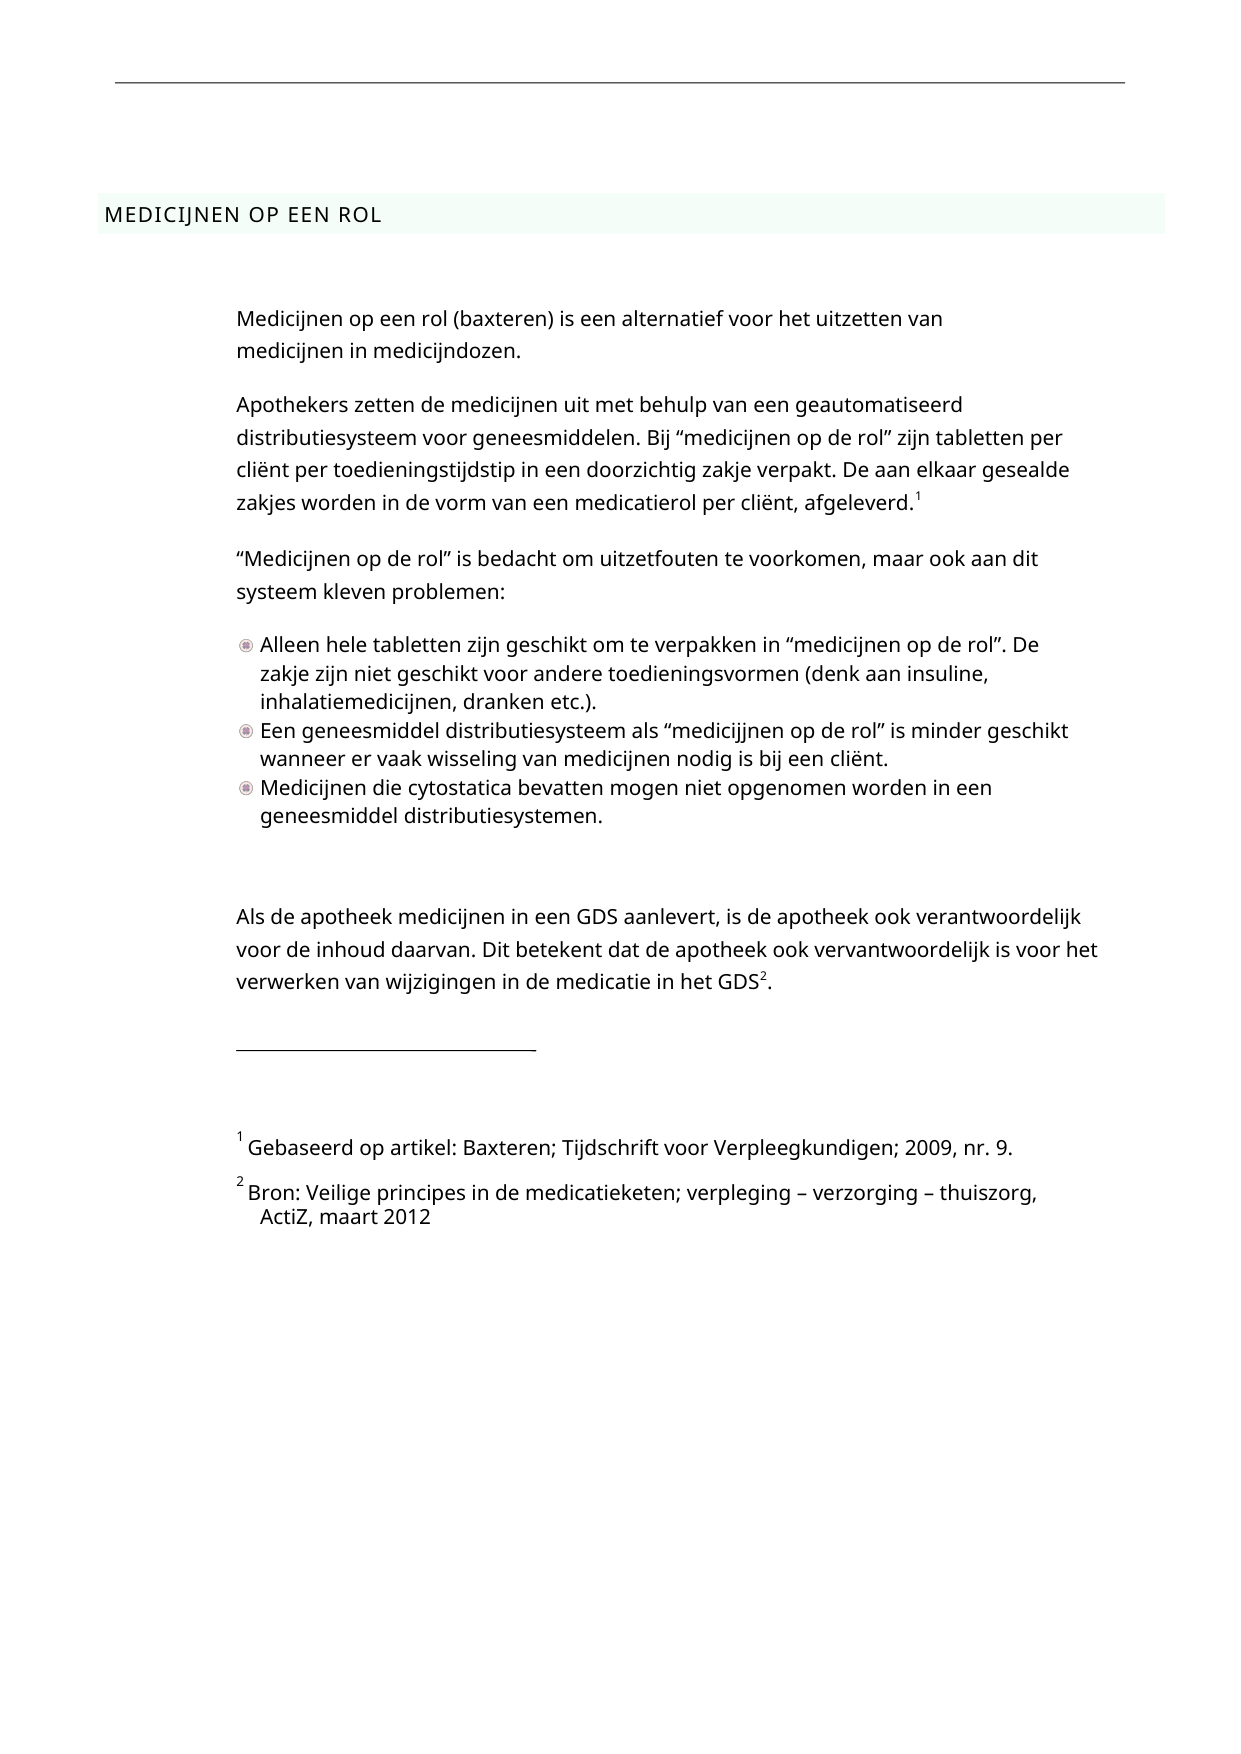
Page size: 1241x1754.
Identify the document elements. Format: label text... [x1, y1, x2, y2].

text Medicijnen op een rol (baxteren) is een alternatief voor het uitzetten van medicijnen in medicijndozen. [236, 304, 1028, 365]
text Als de apotheek medicijnen in een GDS aanlevert, is de apotheek ook verantwoordelijk voor de inhoud daarvan. Dit betekent dat de apotheek ook vervantwoordelijk is voor het verwerken van wijzigingen in de medicatie in het GDS2. [236, 902, 1116, 996]
picture [237, 721, 255, 739]
text Apothekers zetten de medicijnen uit met behulp van een geautomatiseerd distributiesysteem voor geneesmiddelen. Bij “medicijnen op de rol” zijn tabletten per cliënt per toedieningstijdstip in een doorzichtig zakje verpakt. De aan elkaar gesealde zakjes worden in de vorm van een medicatierol per cliënt, afgeleverd.1 [236, 390, 1120, 516]
text 1 Gebaseerd op artikel: Baxteren; Tijdschrift voor Verpleegkundigen; 2009, nr. 9. [236, 1135, 1159, 1161]
subtitle Medicijnen op een rol [104, 200, 1159, 228]
picture [237, 636, 255, 653]
text 2 Bron: Veilige principes in de medicatieketen; verpleging – verzorging – thuiszorg, ActiZ, maart 2012 [236, 1182, 1092, 1229]
text “Medicijnen op de rol” is bedacht om uitzetfouten te voorkomen, maar ook aan dit systeem kleven problemen: [236, 544, 1069, 606]
list Een geneesmiddel distributiesysteem als “medicijjnen op de rol” is minder geschikt wanneer er vaak wisseling van medicijnen nodig is bij een cliënt. [236, 716, 1107, 773]
list Alleen hele tabletten zijn geschikt om te verpakken in “medicijnen op de rol”. De zakje zijn niet geschikt voor andere toedieningsvormen (denk aan insuline, inhalatiemedicijnen, dranken etc.). [236, 631, 1086, 716]
list Medicijnen die cytostatica bevatten mogen niet opgenomen worden in een geneesmiddel distributiesystemen. [236, 773, 1080, 830]
picture [237, 778, 255, 796]
